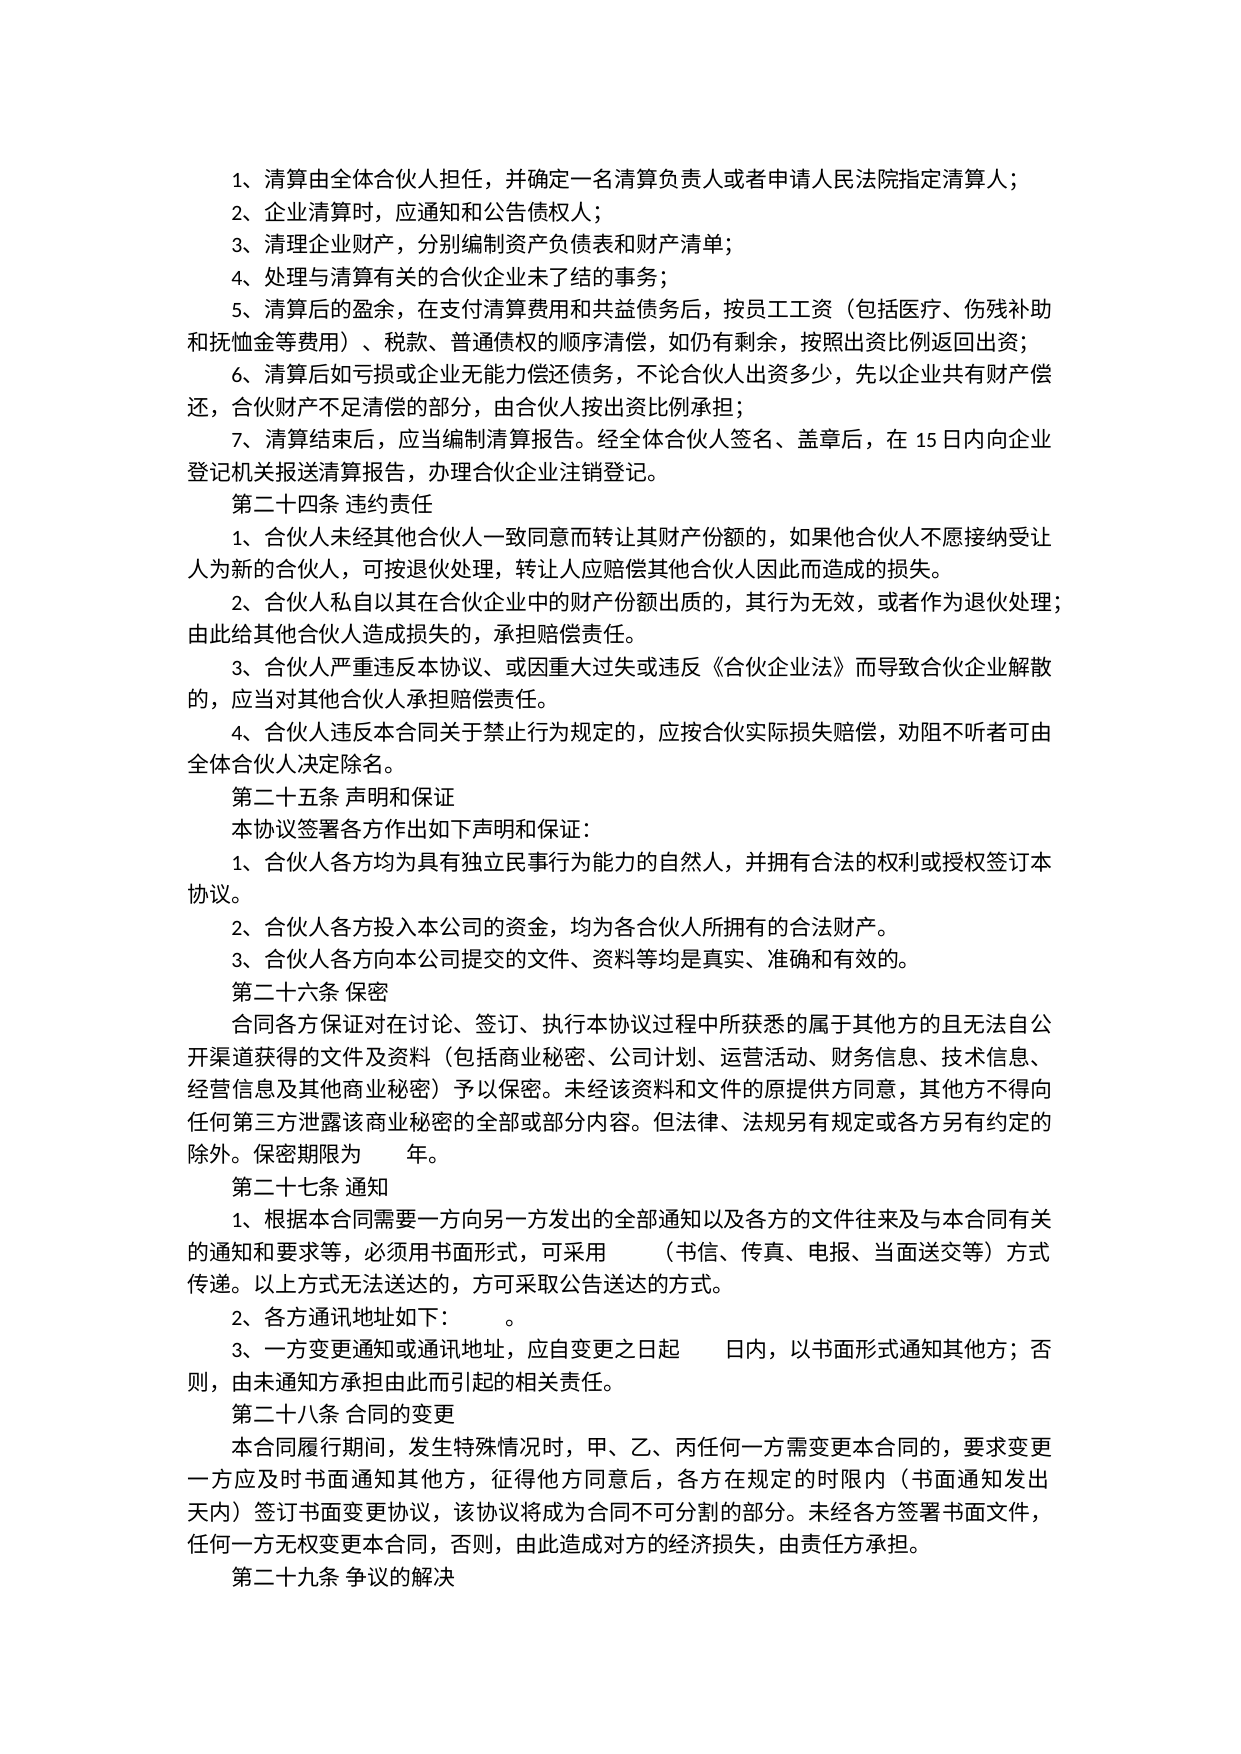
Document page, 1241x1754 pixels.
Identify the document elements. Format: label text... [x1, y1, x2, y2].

text 2、合伙人私自以其在合伙企业中的财产份额出质的，其行为无效，或者作为退伙处理；由此给其他合伙人造成损失的，承担赔偿责任。 [187, 584, 1053, 649]
text 3、合伙人严重违反本协议、或因重大过失或违反《合伙企业法》而导致合伙企业解散的，应当对其他合伙人承担赔偿责任。 [187, 649, 1053, 714]
text 第二十五条 声明和保证 [187, 779, 1053, 812]
text 第二十六条 保密 [187, 974, 1053, 1007]
text 5、清算后的盈余，在支付清算费用和共益债务后，按员工工资（包括医疗、伤残补助和抚恤金等费用）、税款、普通债权的顺序清偿，如仍有剩余，按照出资比例返回出资； [187, 292, 1053, 357]
text 3、清理企业财产，分别编制资产负债表和财产清单； [187, 227, 1053, 259]
text 1、合伙人未经其他合伙人一致同意而转让其财产份额的，如果他合伙人不愿接纳受让人为新的合伙人，可按退伙处理，转让人应赔偿其他合伙人因此而造成的损失。 [187, 519, 1053, 584]
text 第二十七条 通知 [187, 1169, 1053, 1202]
text 第二十四条 违约责任 [187, 487, 1053, 519]
text 1、根据本合同需要一方向另一方发出的全部通知以及各方的文件往来及与本合同有关的通知和要求等，必须用书面形式，可采用 （书信、传真、电报、当面送交等）方式传递。以上方式无法送达的，方可采取公告送达的方式。 [187, 1202, 1053, 1299]
text 1、合伙人各方均为具有独立民事行为能力的自然人，并拥有合法的权利或授权签订本协议。 [187, 844, 1053, 909]
text 本协议签署各方作出如下声明和保证： [187, 812, 1053, 844]
text 2、企业清算时，应通知和公告债权人； [187, 194, 1053, 227]
text 合同各方保证对在讨论、签订、执行本协议过程中所获悉的属于其他方的且无法自公开渠道获得的文件及资料（包括商业秘密、公司计划、运营活动、财务信息、技术信息、经营信息及其他商业秘密）予以保密。未经该资料和文件的原提供方同意，其他方不得向任何第三方泄露该商业秘密的全部或部分内容。但法律、法规另有规定或各方另有约定的除外。保密期限为 年。 [187, 1007, 1053, 1169]
text 本合同履行期间，发生特殊情况时，甲、乙、丙任何一方需变更本合同的，要求变更一方应及时书面通知其他方，征得他方同意后，各方在规定的时限内（书面通知发出 天内）签订书面变更协议，该协议将成为合同不可分割的部分。未经各方签署书面文件，任何一方无权变更本合同，否则，由此造成对方的经济损失，由责任方承担。 [187, 1429, 1053, 1559]
text 2、各方通讯地址如下： 。 [187, 1299, 1053, 1332]
text 1、清算由全体合伙人担任，并确定一名清算负责人或者申请人民法院指定清算人； [187, 162, 1053, 194]
text 第二十八条 合同的变更 [187, 1397, 1053, 1429]
text 7、清算结束后，应当编制清算报告。经全体合伙人签名、盖章后，在15日内向企业登记机关报送清算报告，办理合伙企业注销登记。 [187, 422, 1053, 487]
text 6、清算后如亏损或企业无能力偿还债务，不论合伙人出资多少，先以企业共有财产偿还，合伙财产不足清偿的部分，由合伙人按出资比例承担； [187, 357, 1053, 422]
text 3、合伙人各方向本公司提交的文件、资料等均是真实、准确和有效的。 [187, 942, 1053, 974]
text 4、合伙人违反本合同关于禁止行为规定的，应按合伙实际损失赔偿，劝阻不听者可由全体合伙人决定除名。 [187, 714, 1053, 779]
text 2、合伙人各方投入本公司的资金，均为各合伙人所拥有的合法财产。 [187, 909, 1053, 942]
text 3、一方变更通知或通讯地址，应自变更之日起 日内，以书面形式通知其他方；否则，由未通知方承担由此而引起的相关责任。 [187, 1332, 1053, 1397]
text 第二十九条 争议的解决 [187, 1559, 1053, 1592]
text 4、处理与清算有关的合伙企业未了结的事务； [187, 259, 1053, 292]
